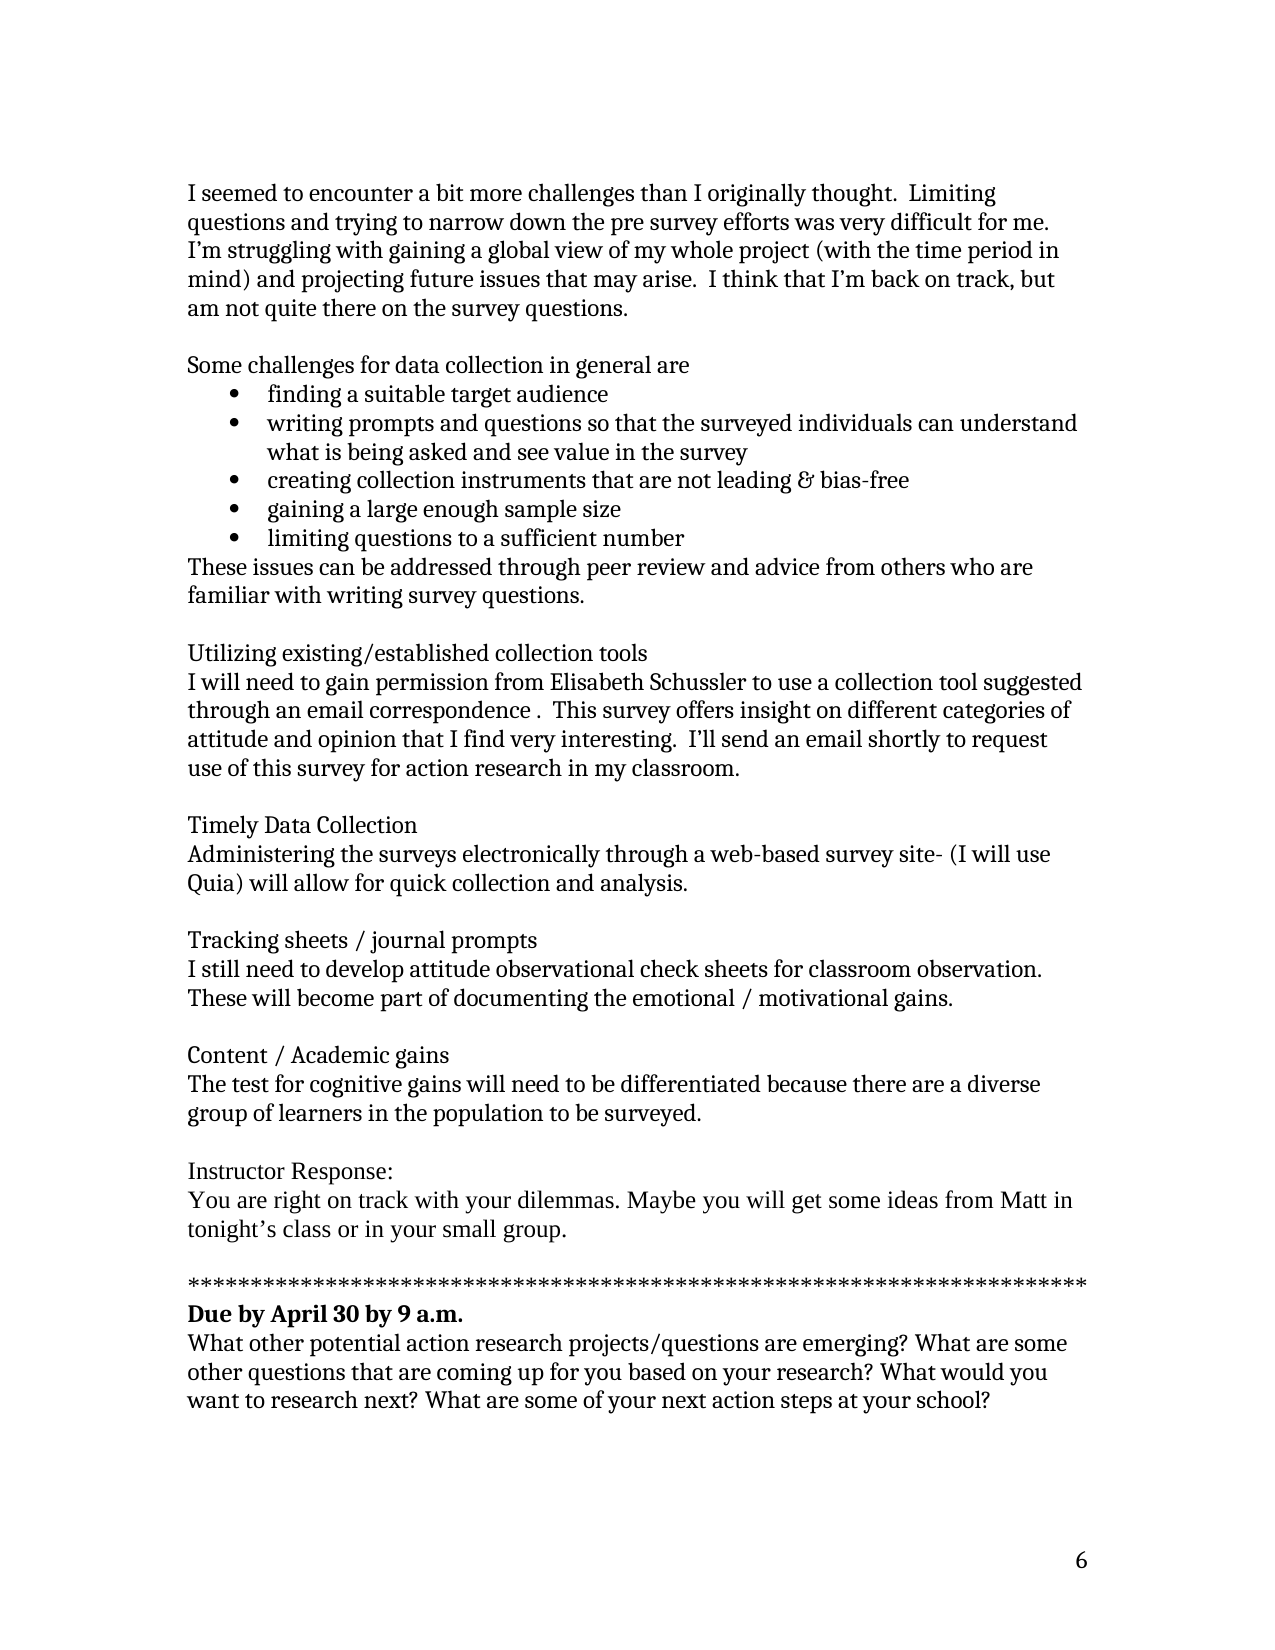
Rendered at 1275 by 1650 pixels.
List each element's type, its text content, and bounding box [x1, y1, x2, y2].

text Some challenges for data collection in general are [187, 351, 1087, 380]
list creating collection instruments that are not leading & bias-free [230, 466, 1087, 495]
list writing prompts and questions so that the surveyed individuals can understand what is being asked and see value in the survey [230, 409, 1087, 466]
list limiting questions to a sufficient number [230, 524, 1087, 552]
list gaining a large enough sample size [230, 495, 1087, 524]
text Timely Data Collection [187, 811, 1087, 840]
text I still need to develop attitude observational check sheets for classroom observation. These will become part of documenting the emotional / motivational gains. [187, 955, 1087, 1012]
text ************************************************************************ [187, 1271, 1087, 1300]
text You are right on track with your dilemmas. Maybe you will get some ideas from Matt in tonight’s class or in your small group. [187, 1185, 1087, 1242]
text I will need to gain permission from Elisabeth Schussler to use a collection tool suggested through an email correspondence . This survey offers insight on different categories of attitude and opinion that I find very interesting. I’ll send an email shortly to request use of this survey for action research in my classroom. [187, 667, 1087, 782]
text Tracking sheets / journal prompts [187, 926, 1087, 955]
text What other potential action research projects/questions are emerging? What are some other questions that are coming up for you based on your research? What would you want to research next? What are some of your next action steps at your school? [187, 1329, 1087, 1415]
text The test for cognitive gains will need to be differentiated because there are a diverse group of learners in the population to be surveyed. [187, 1070, 1087, 1127]
text Utilizing existing/established collection tools [187, 639, 1087, 667]
text I seemed to encounter a bit more challenges than I originally thought. Limiting questions and trying to narrow down the pre survey efforts was very difficult for me. I’m struggling with gaining a global view of my whole project (with the time period in mind) and projecting future issues that may arise. I think that I’m back on track, but am not quite there on the survey questions. [187, 179, 1087, 322]
list finding a suitable target audience [230, 380, 1087, 409]
text Instructor Response: [187, 1156, 1087, 1185]
text Due by April 30 by 9 a.m. [187, 1300, 1087, 1329]
text Content / Academic gains [187, 1041, 1087, 1070]
text Administering the surveys electronically through a web-based survey site- (I will use Quia) will allow for quick collection and analysis. [187, 840, 1087, 897]
text These issues can be addressed through peer review and advice from others who are familiar with writing survey questions. [187, 552, 1087, 610]
